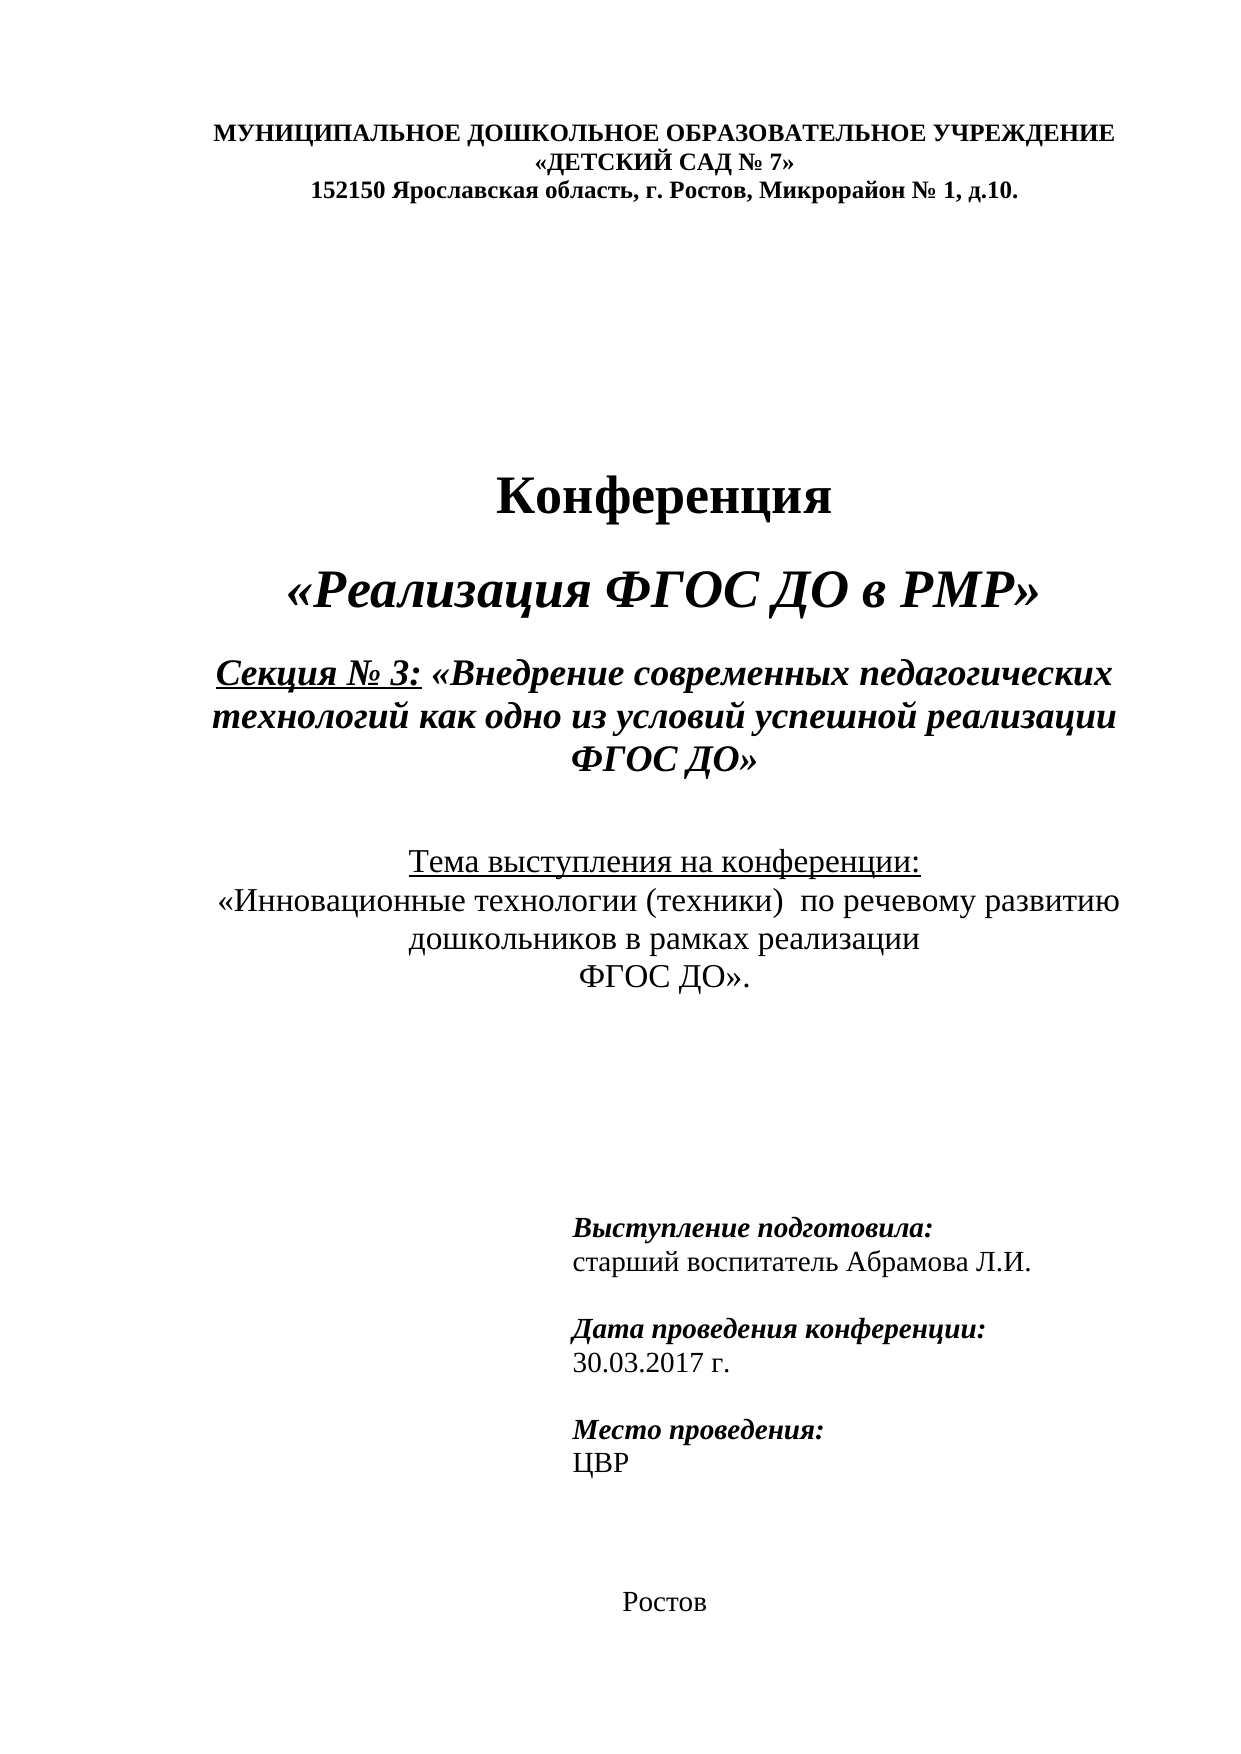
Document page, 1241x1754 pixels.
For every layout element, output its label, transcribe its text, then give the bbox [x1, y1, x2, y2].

text 152150 Ярославская область, г. Ростов, Микрорайон № 1, д.10. [177, 176, 1152, 204]
text Конференция [177, 463, 1152, 525]
text «Инновационные технологии (техники) по речевому развитию дошкольников в рамках реализации [177, 880, 1152, 957]
text Секция № 3: «Внедрение современных педагогических технологий как одно из условий успешной реализации ФГОС ДО» [177, 650, 1152, 779]
text ФГОС ДО». [177, 957, 1152, 995]
table_header Выступление подготовила: старший воспитатель Абрамова Л.И. Дата проведения конференции: 30.03.2017 г. Место проведения: ЦВР [561, 1211, 1163, 1479]
text МУНИЦИПАЛЬНОЕ ДОШКОЛЬНОЕ ОБРАЗОВАТЕЛЬНОЕ УЧРЕЖДЕНИЕ «ДЕТСКИЙ САД № 7» [177, 118, 1152, 176]
text Тема выступления на конференции: [177, 842, 1152, 880]
text «Реализация ФГОС ДО в РМР» [177, 557, 1152, 619]
text Ростов [177, 1584, 1152, 1618]
